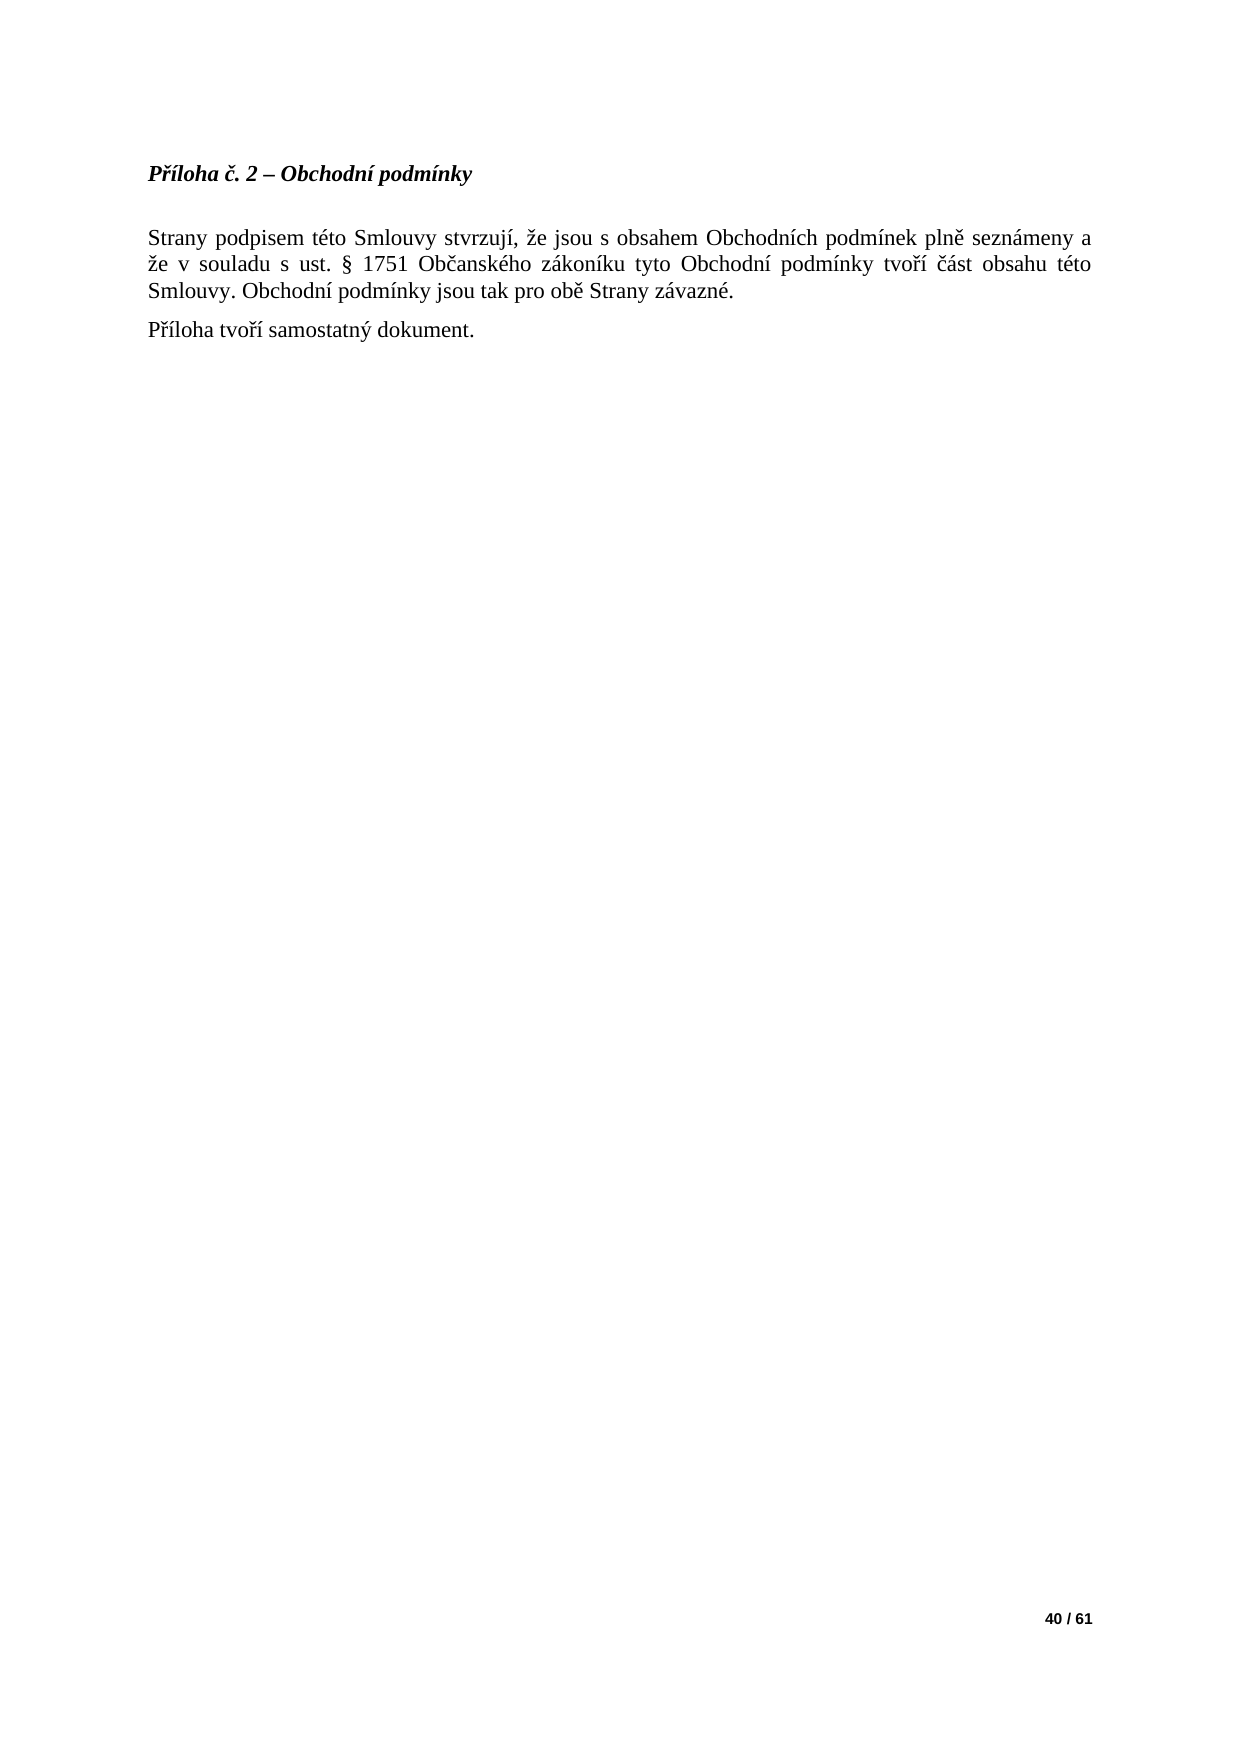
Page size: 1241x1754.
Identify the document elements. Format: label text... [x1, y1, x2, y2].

text Příloha tvoří samostatný dokument. [148, 316, 1092, 342]
list Příloha č. 2 – Obchodní podmínky [148, 160, 1092, 187]
text Strany podpisem této Smlouvy stvrzují, že jsou s obsahem Obchodních podmínek plně seznámeny a že v souladu s ust. § 1751 Občanského zákoníku tyto Obchodní podmínky tvoří část obsahu této Smlouvy. Obchodní podmínky jsou tak pro obě Strany závazné. [148, 224, 1092, 303]
